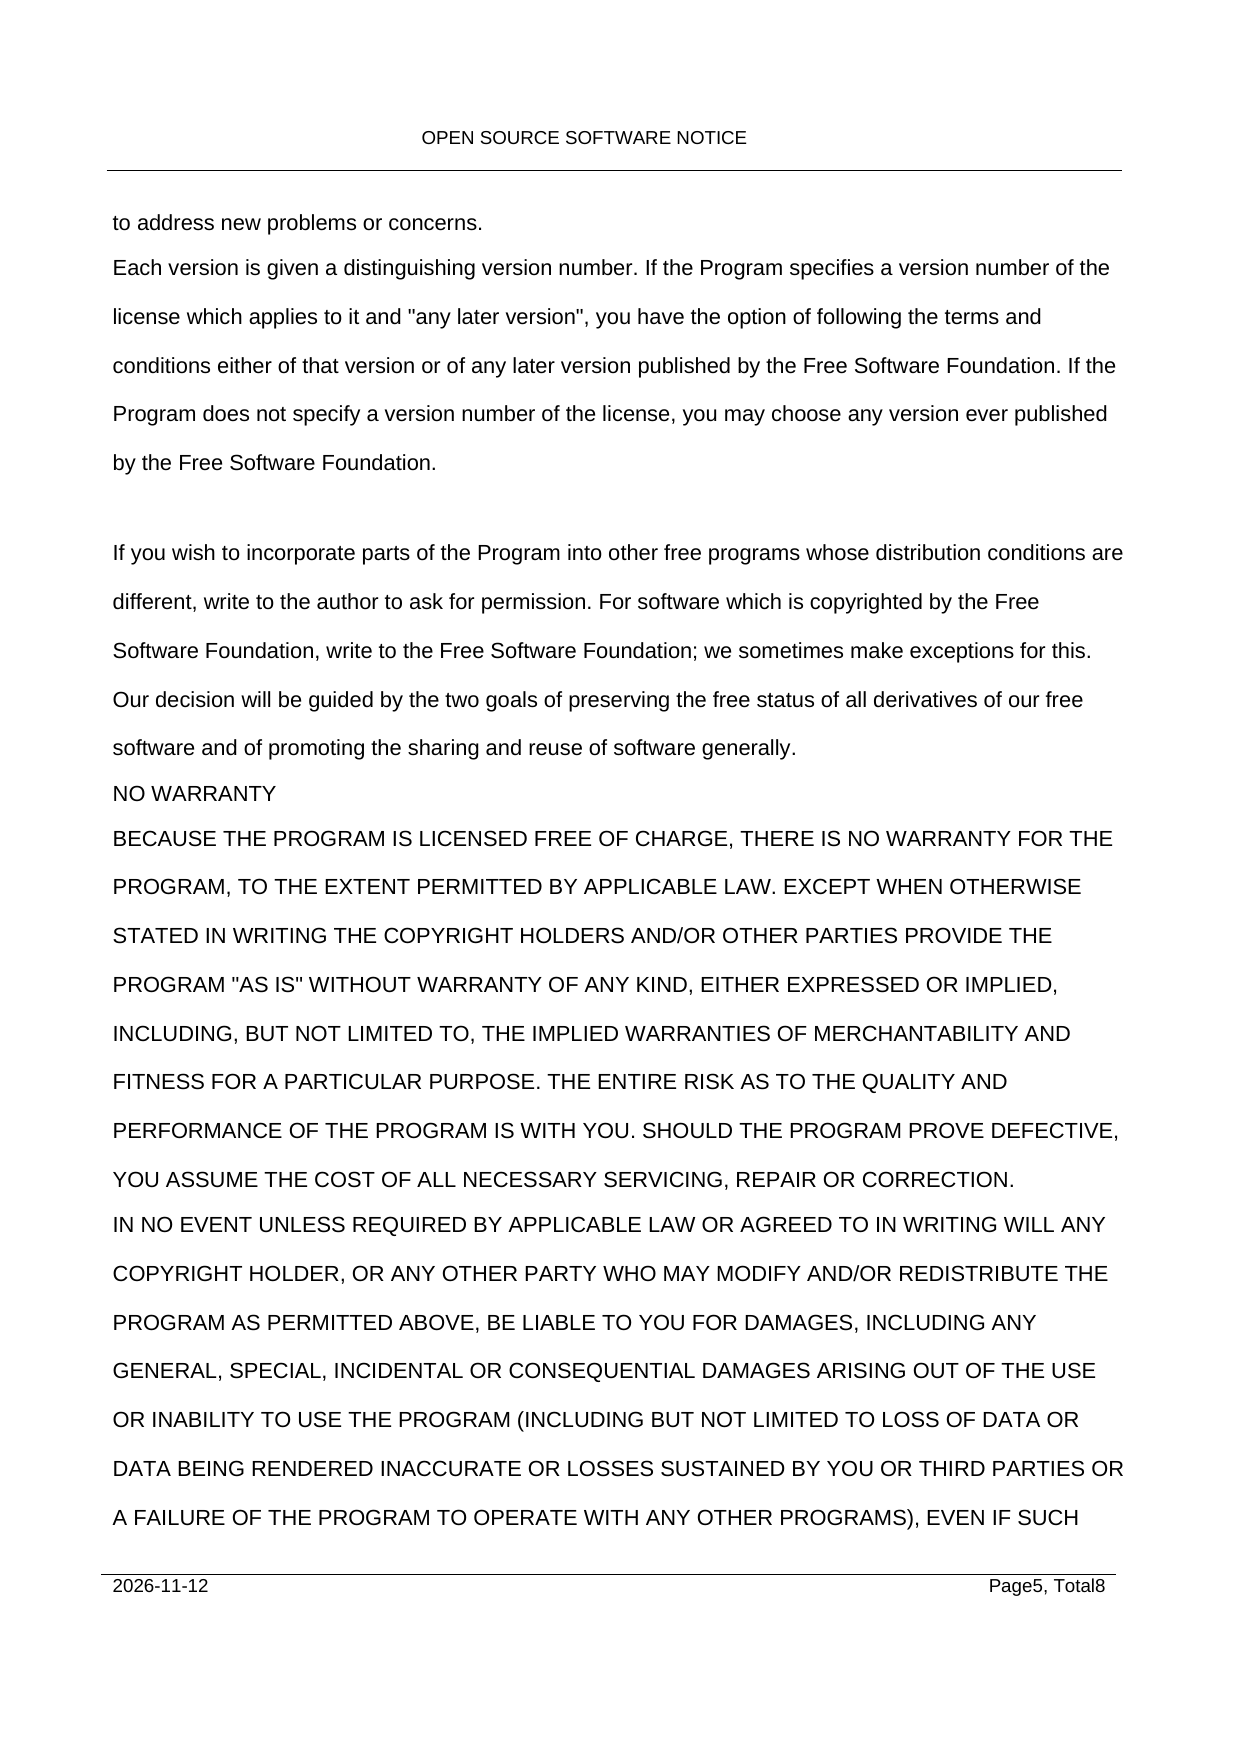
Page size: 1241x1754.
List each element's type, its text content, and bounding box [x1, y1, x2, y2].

text If you wish to incorporate parts of the Program into other free programs whose distribution conditions are different, write to the author to ask for permission. For software which is copyrighted by the Free Software Foundation, write to the Free Software Foundation; we sometimes make exceptions for this. Our decision will be guided by the two goals of preserving the free status of all derivatives of our free software and of promoting the sharing and reuse of software generally. [112, 537, 1128, 764]
text BECAUSE THE PROGRAM IS LICENSED FREE OF CHARGE, THERE IS NO WARRANTY FOR THE PROGRAM, TO THE EXTENT PERMITTED BY APPLICABLE LAW. EXCEPT WHEN OTHERWISE STATED IN WRITING THE COPYRIGHT HOLDERS AND/OR OTHER PARTIES PROVIDE THE PROGRAM "AS IS" WITHOUT WARRANTY OF ANY KIND, EITHER EXPRESSED OR IMPLIED, INCLUDING, BUT NOT LIMITED TO, THE IMPLIED WARRANTIES OF MERCHANTABILITY AND FITNESS FOR A PARTICULAR PURPOSE. THE ENTIRE RISK AS TO THE QUALITY AND PERFORMANCE OF THE PROGRAM IS WITH YOU. SHOULD THE PROGRAM PROVE DEFECTIVE, YOU ASSUME THE COST OF ALL NECESSARY SERVICING, REPAIR OR CORRECTION. [112, 822, 1128, 1196]
text Each version is given a distinguishing version number. If the Program specifies a version number of the license which applies to it and "any later version", you have the option of following the terms and conditions either of that version or of any later version published by the Free Software Foundation. If the Program does not specify a version number of the license, you may choose any version ever published by the Free Software Foundation. [112, 251, 1128, 479]
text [112, 1208, 1128, 1533]
text NO WARRANTY [112, 777, 1128, 809]
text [112, 206, 1128, 239]
